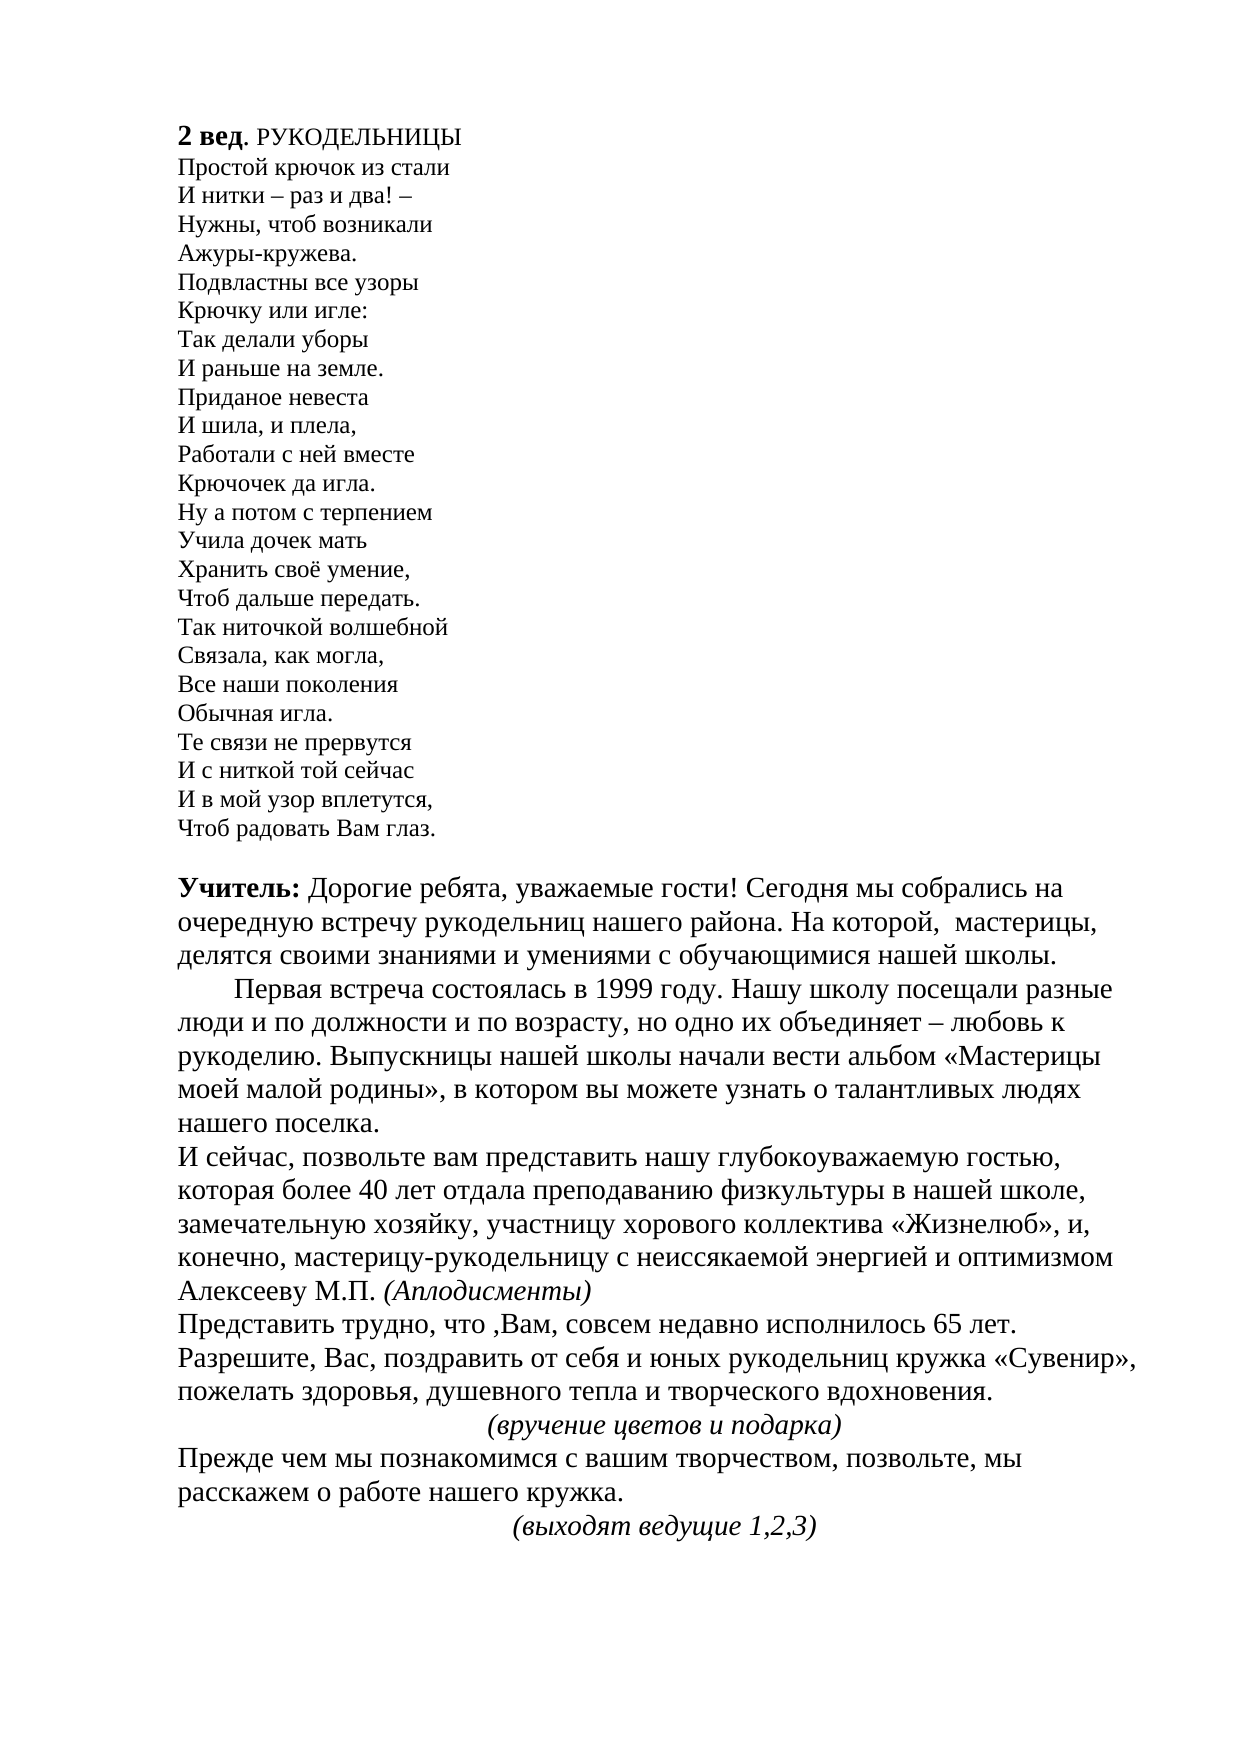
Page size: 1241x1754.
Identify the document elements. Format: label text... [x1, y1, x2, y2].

text И раньше на земле. [177, 353, 1152, 382]
text Чтоб дальше передать. [177, 583, 1152, 612]
text Те связи не прервутся [177, 727, 1152, 755]
text Первая встреча состоялась в 1999 году. Нашу школу посещали разные люди и по должности и по возрасту, но одно их объединяет – любовь к рукоделию. Выпускницы нашей школы начали вести альбом «Мастерицы моей малой родины», в котором вы можете узнать о талантливых людях нашего поселка. [177, 971, 1152, 1139]
text 2 вед. РУКОДЕЛЬНИЦЫ [177, 118, 1152, 152]
text Учила дочек мать [177, 525, 1152, 554]
text Так ниточкой волшебной [177, 612, 1152, 640]
text Нужны, чтоб возникали [177, 209, 1152, 238]
text Учитель: Дорогие ребята, уважаемые гости! Сегодня мы собрались на очередную встречу рукодельниц нашего района. На которой, мастерицы, делятся своими знаниями и умениями с обучающимися нашей школы. [177, 870, 1152, 971]
text Так делали уборы [177, 324, 1152, 353]
text И сейчас, позвольте вам представить нашу глубокоуважаемую гостью, которая более 40 лет отдала преподаванию физкультуры в нашей школе, замечательную хозяйку, участницу хорового коллектива «Жизнелюб», и, конечно, мастерицу-рукодельницу с неиссякаемой энергией и оптимизмом Алексееву М.П. (Аплодисменты) [177, 1139, 1152, 1306]
text Крючочек да игла. [177, 468, 1152, 497]
text Ажуры-кружева. [177, 238, 1152, 267]
text Обычная игла. [177, 698, 1152, 727]
text Связала, как могла, [177, 640, 1152, 669]
text И шила, и плела, [177, 410, 1152, 439]
text Приданое невеста [177, 382, 1152, 410]
text Простой крючок из стали [177, 152, 1152, 180]
text Все наши поколения [177, 669, 1152, 698]
text И с ниткой той сейчас [177, 755, 1152, 784]
text Подвластны все узоры [177, 267, 1152, 295]
text Работали с ней вместе [177, 439, 1152, 468]
text И в мой узор вплетутся, [177, 784, 1152, 813]
text И нитки – раз и два! – [177, 180, 1152, 209]
text Представить трудно, что ,Вам, совсем недавно исполнилось 65 лет. Разрешите, Вас, поздравить от себя и юных рукодельниц кружка «Сувенир», пожелать здоровья, душевного тепла и творческого вдохновения. [177, 1306, 1152, 1407]
text Чтоб радовать Вам глаз. [177, 813, 1152, 842]
text Хранить своё умение, [177, 554, 1152, 583]
text (вручение цветов и подарка) [177, 1407, 1152, 1441]
text Прежде чем мы познакомимся с вашим творчеством, позвольте, мы расскажем о работе нашего кружка. [177, 1441, 1152, 1508]
text Крючку или игле: [177, 295, 1152, 324]
text Ну а потом с терпением [177, 497, 1152, 525]
text (выходят ведущие 1,2,3) [177, 1508, 1152, 1541]
